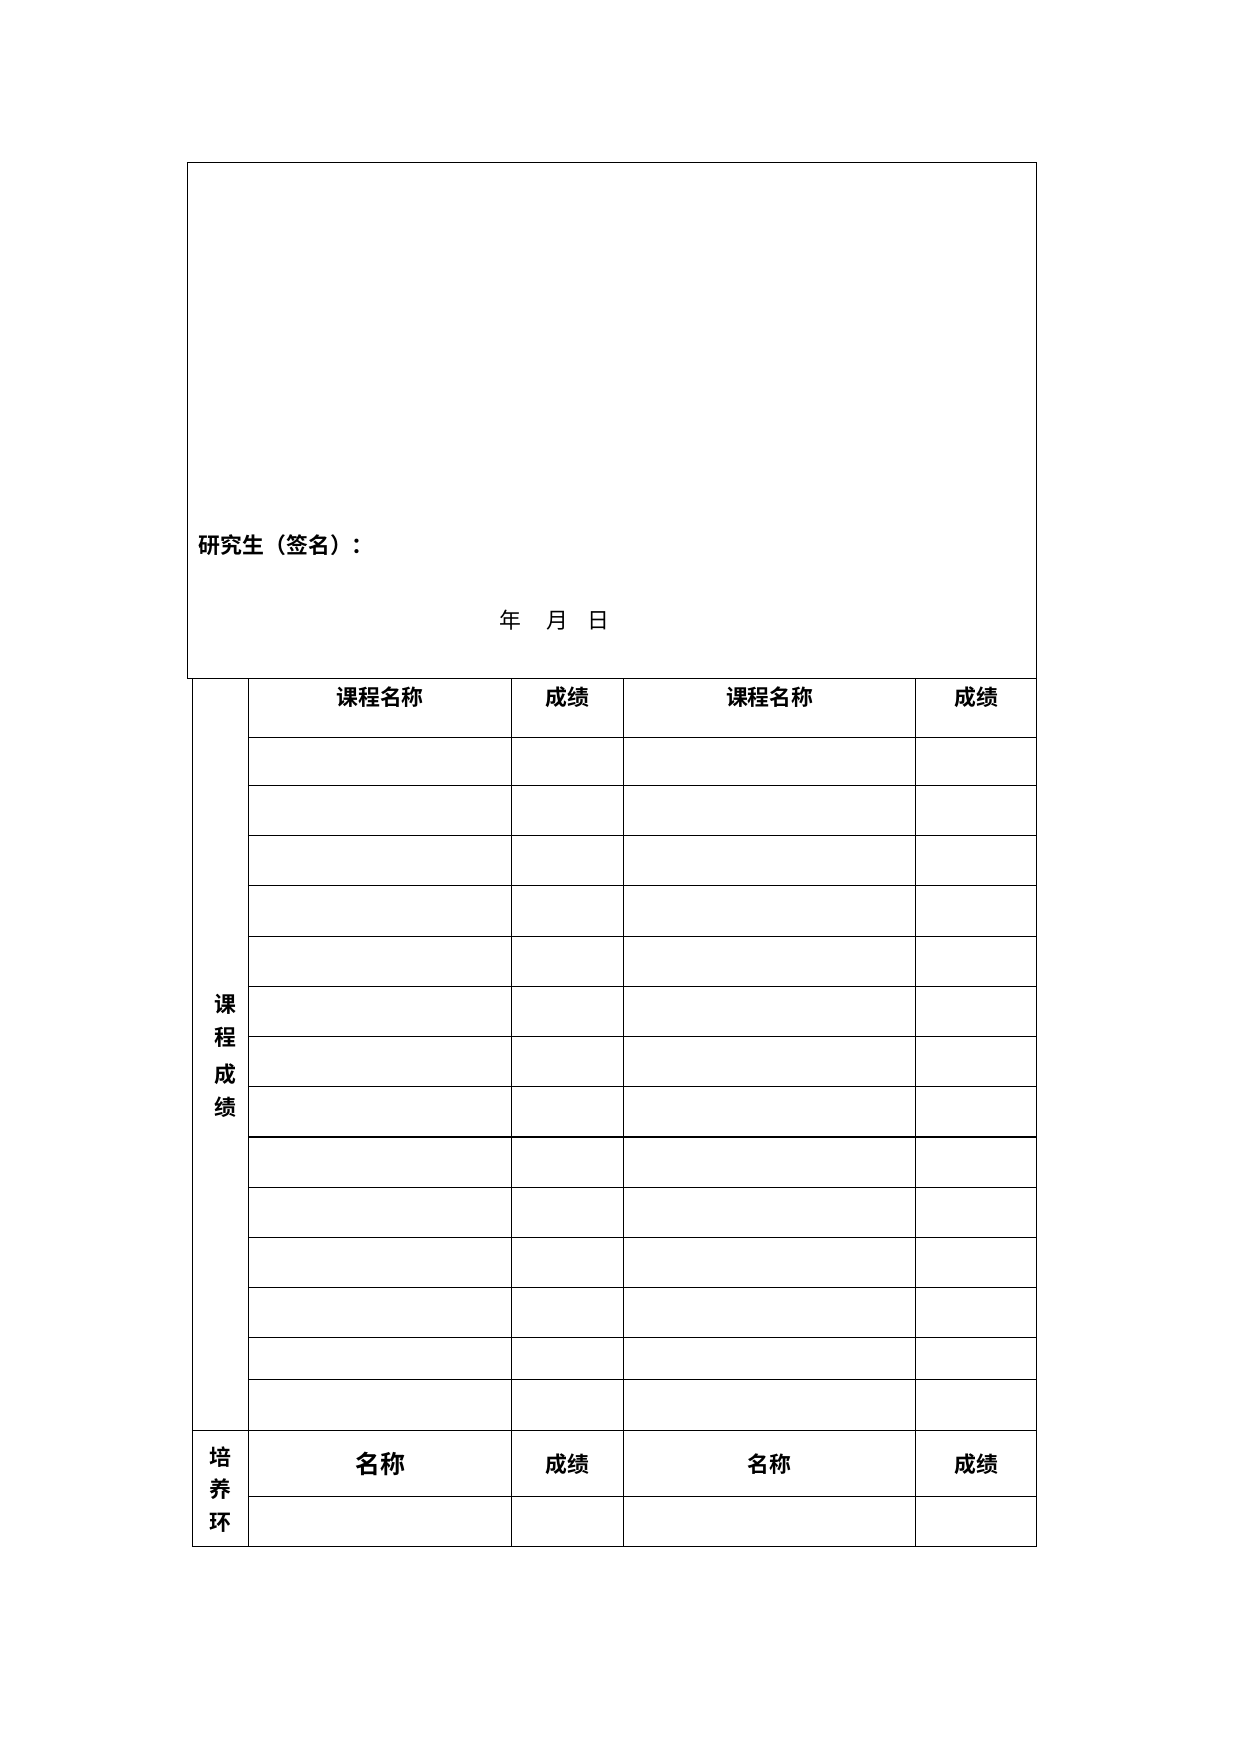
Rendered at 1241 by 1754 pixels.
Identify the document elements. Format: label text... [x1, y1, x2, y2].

table_cell [916, 786, 1036, 835]
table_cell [188, 163, 1036, 678]
table_cell 成绩 [916, 1431, 1036, 1496]
table_cell [916, 1238, 1036, 1287]
table_cell [624, 937, 915, 986]
table_cell [512, 786, 623, 835]
table_cell 培养环节 [193, 1431, 248, 1546]
table_cell [624, 1188, 915, 1237]
table_cell [512, 836, 623, 885]
table_cell [512, 886, 623, 936]
table_cell [512, 1288, 623, 1337]
table_cell [512, 1188, 623, 1237]
table_cell 成绩 [916, 679, 1036, 737]
table_cell [624, 1087, 915, 1136]
table_cell [624, 1288, 915, 1337]
table_cell [249, 1497, 511, 1546]
table_cell [624, 987, 915, 1036]
table_cell [916, 987, 1036, 1036]
table_cell [249, 937, 511, 986]
table_cell [512, 1037, 623, 1086]
table_cell [916, 937, 1036, 986]
table_cell [512, 987, 623, 1036]
table_cell [512, 1238, 623, 1287]
table_cell 课程名称 [249, 679, 511, 737]
table_cell [624, 1238, 915, 1287]
table_cell 课程 成绩 [193, 679, 248, 1429]
table_cell [512, 1497, 623, 1546]
table_cell [624, 1037, 915, 1086]
table_cell [249, 886, 511, 936]
table_cell [624, 1380, 915, 1429]
table_cell [249, 738, 511, 785]
table_cell [916, 886, 1036, 936]
table_cell [249, 1087, 511, 1136]
table_cell [916, 1288, 1036, 1337]
table_cell [249, 987, 511, 1036]
table_cell [249, 1338, 511, 1379]
table_cell [916, 1380, 1036, 1429]
table_cell [624, 1138, 915, 1187]
table_cell 名称 [249, 1431, 511, 1496]
table_cell [512, 937, 623, 986]
table_cell [624, 786, 915, 835]
table_cell [624, 886, 915, 936]
table_cell 成绩 [512, 1431, 623, 1496]
table_cell [916, 1037, 1036, 1086]
table_cell [624, 1338, 915, 1379]
table_cell [512, 1338, 623, 1379]
table_cell [916, 1338, 1036, 1379]
table_cell [249, 1288, 511, 1337]
table_cell [512, 1138, 623, 1187]
table_cell [624, 738, 915, 785]
table_cell [249, 1138, 511, 1187]
table_cell [249, 1380, 511, 1429]
table_cell [916, 1138, 1036, 1187]
table_cell [916, 1497, 1036, 1546]
table_cell [512, 1087, 623, 1136]
table_cell [916, 1188, 1036, 1237]
table_cell [249, 786, 511, 835]
table_cell 名称 [624, 1431, 915, 1496]
table_cell [916, 836, 1036, 885]
table_cell [512, 1380, 623, 1429]
table_cell [916, 1087, 1036, 1136]
table_cell [249, 1037, 511, 1086]
table_cell [249, 1238, 511, 1287]
table_cell 课程名称 [624, 679, 915, 737]
table_cell [624, 836, 915, 885]
table_cell 成绩 [512, 679, 623, 737]
table_cell [624, 1497, 915, 1546]
table_cell [249, 1188, 511, 1237]
table_cell [249, 836, 511, 885]
table_cell [916, 738, 1036, 785]
table_cell [512, 738, 623, 785]
